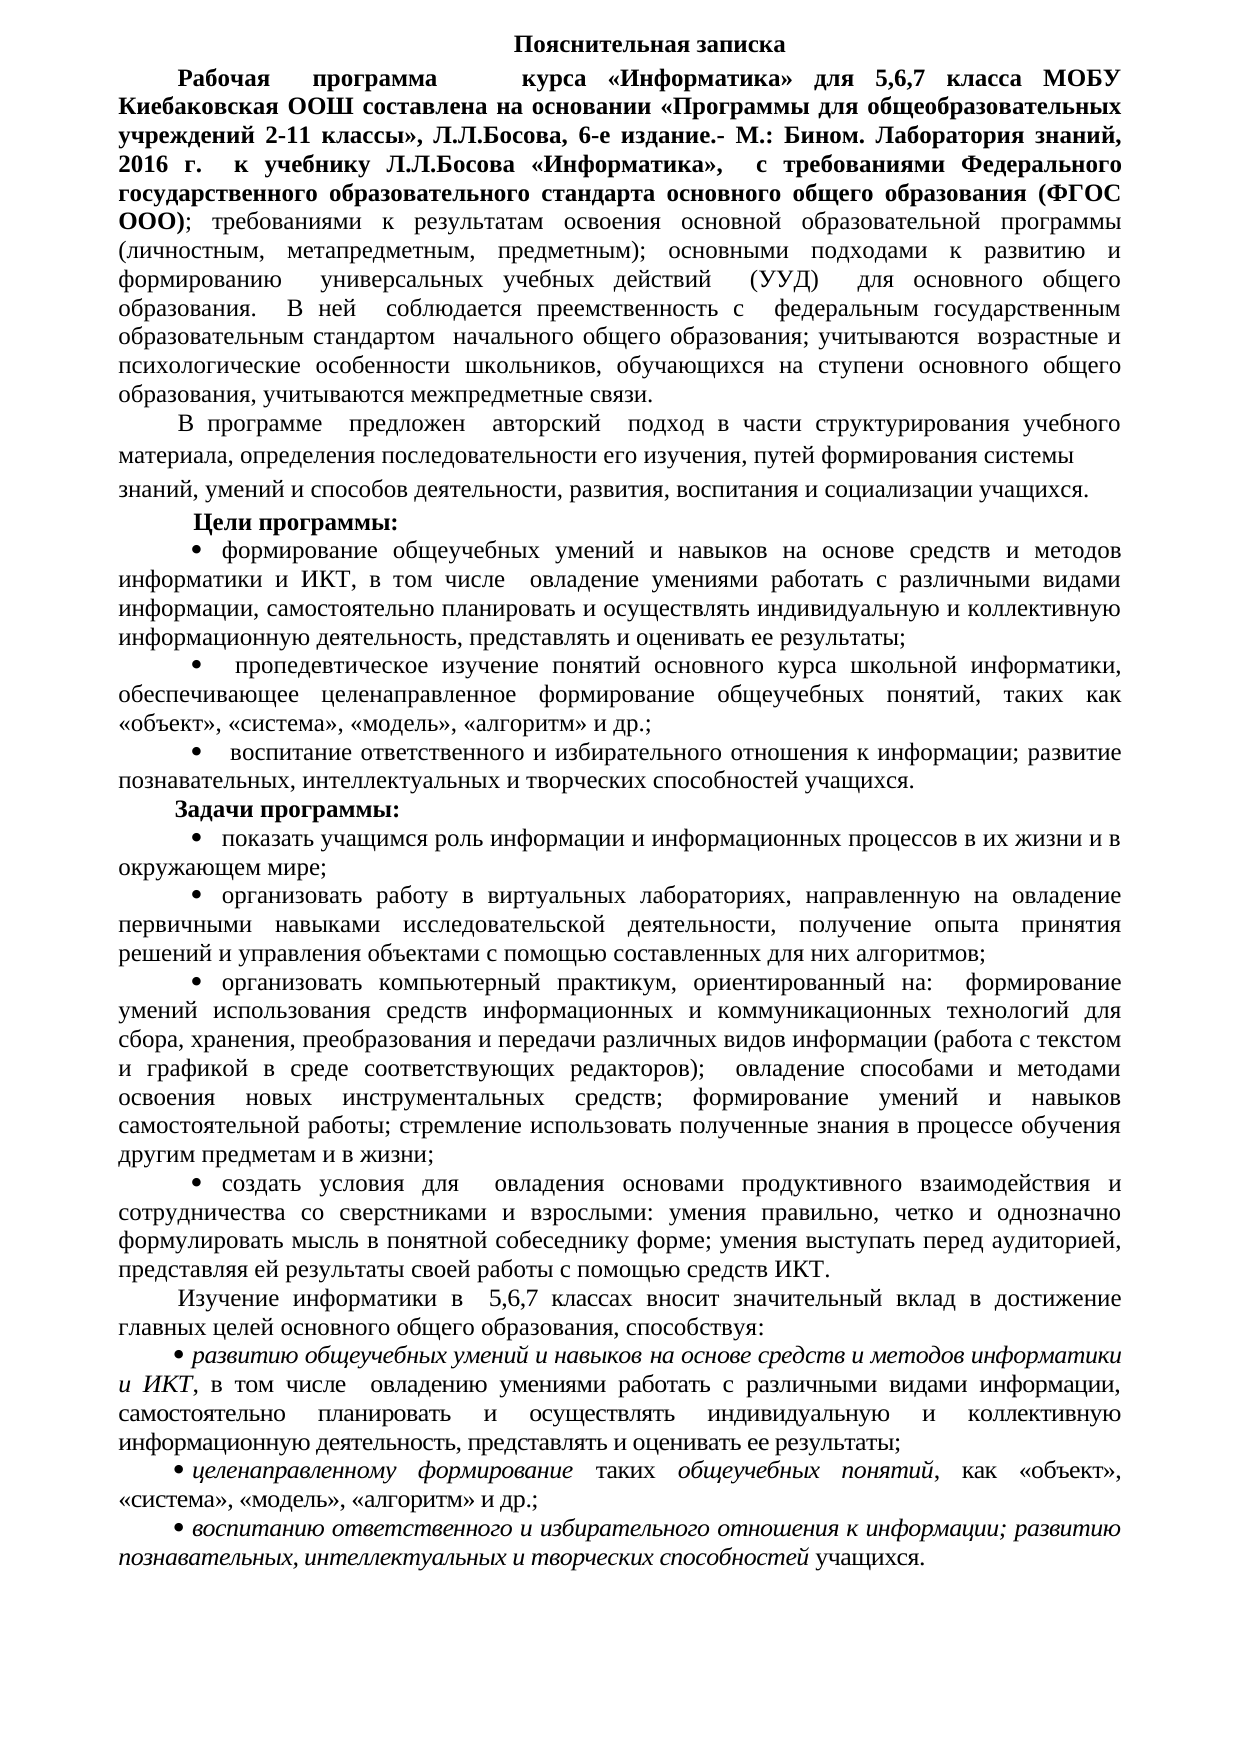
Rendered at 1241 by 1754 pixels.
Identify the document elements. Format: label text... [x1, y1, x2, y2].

list организовать компьютерный практикум, ориентированный на: формирование умений использования средств информационных и коммуникационных технологий для сбора, хранения, преобразования и передачи различных видов информации (работа с текстом и графикой в среде соответствующих редакторов); овладение способами и методами освоения новых инструментальных средств; формирование умений и навыков самостоятельной работы; стремление использовать полученные знания в процессе обучения другим предметам и в жизни; [118, 967, 1122, 1168]
text Цели программы: [118, 507, 1122, 535]
list воспитание ответственного и избирательного отношения к информации; развитие познавательных, интеллектуальных и творческих способностей учащихся. [118, 737, 1122, 794]
list воспитанию ответственного и избирательного отношения к информации; развитию познавательных, интеллектуальных и творческих способностей учащихся. [118, 1513, 1122, 1570]
text Пояснительная записка [118, 29, 1122, 58]
list организовать работу в виртуальных лабораториях, направленную на овладение первичными навыками исследовательской деятельности, получение опыта принятия решений и управления объектами с помощью составленных для них алгоритмов; [118, 880, 1122, 967]
list целенаправленному формирование таких общеучебных понятий, как «объект», «система», «модель», «алгоритм» и др.; [118, 1455, 1122, 1513]
list пропедевтическое изучение понятий основного курса школьной информатики, обеспечивающее целенаправленное формирование общеучебных понятий, таких как «объект», «система», «модель», «алгоритм» и др.; [118, 650, 1122, 737]
text Изучение информатики в 5,6,7 классах вносит значительный вклад в достижение главных целей основного общего образования, способствуя: [118, 1283, 1122, 1340]
text Рабочая программа курса «Информатика» для 5,6,7 класса МОБУ Киебаковская ООШ составлена на основании «Программы для общеобразовательных учреждений 2-11 классы», Л.Л.Босова, 6-е издание.- М.: Бином. Лаборатория знаний, 2016 г. к учебнику Л.Л.Босова «Информатика», с требованиями Федерального государственного образовательного стандарта основного общего образования (ФГОС ООО); требованиями к результатам освоения основной образовательной программы (личностным, метапредметным, предметным); основными подходами к развитию и формированию универсальных учебных действий (УУД) для основного общего образования. В ней соблюдается преемственность с федеральным государственным образовательным стандартом начального общего образования; учитываются возрастные и психологические особенности школьников, обучающихся на ступени основного общего образования, учитываются межпредметные связи. [118, 63, 1122, 408]
list развитию общеучебных умений и навыков на основе средств и методов информатики и ИКТ, в том числе овладению умениями работать с различными видами информации, самостоятельно планировать и осуществлять индивидуальную и коллективную информационную деятельность, представлять и оценивать ее результаты; [118, 1340, 1122, 1455]
text В программе предложен авторский подход в части структурирования учебного материала, определения последовательности его изучения, путей формирования системы [118, 408, 1122, 469]
text Задачи программы: [118, 794, 1122, 823]
list создать условия для овладения основами продуктивного взаимодействия и сотрудничества со сверстниками и взрослыми: умения правильно, четко и однозначно формулировать мысль в понятной собеседнику форме; умения выступать перед аудиторией, представляя ей результаты своей работы с помощью средств ИКТ. [118, 1168, 1122, 1283]
list формирование общеучебных умений и навыков на основе средств и методов информатики и ИКТ, в том числе овладение умениями работать с различными видами информации, самостоятельно планировать и осуществлять индивидуальную и коллективную информационную деятельность, представлять и оценивать ее результаты; [118, 535, 1122, 650]
text знаний, умений и способов деятельности, развития, воспитания и социализации учащихся. [118, 474, 1122, 502]
list показать учащимся роль информации и информационных процессов в их жизни и в окружающем мире; [118, 823, 1122, 880]
